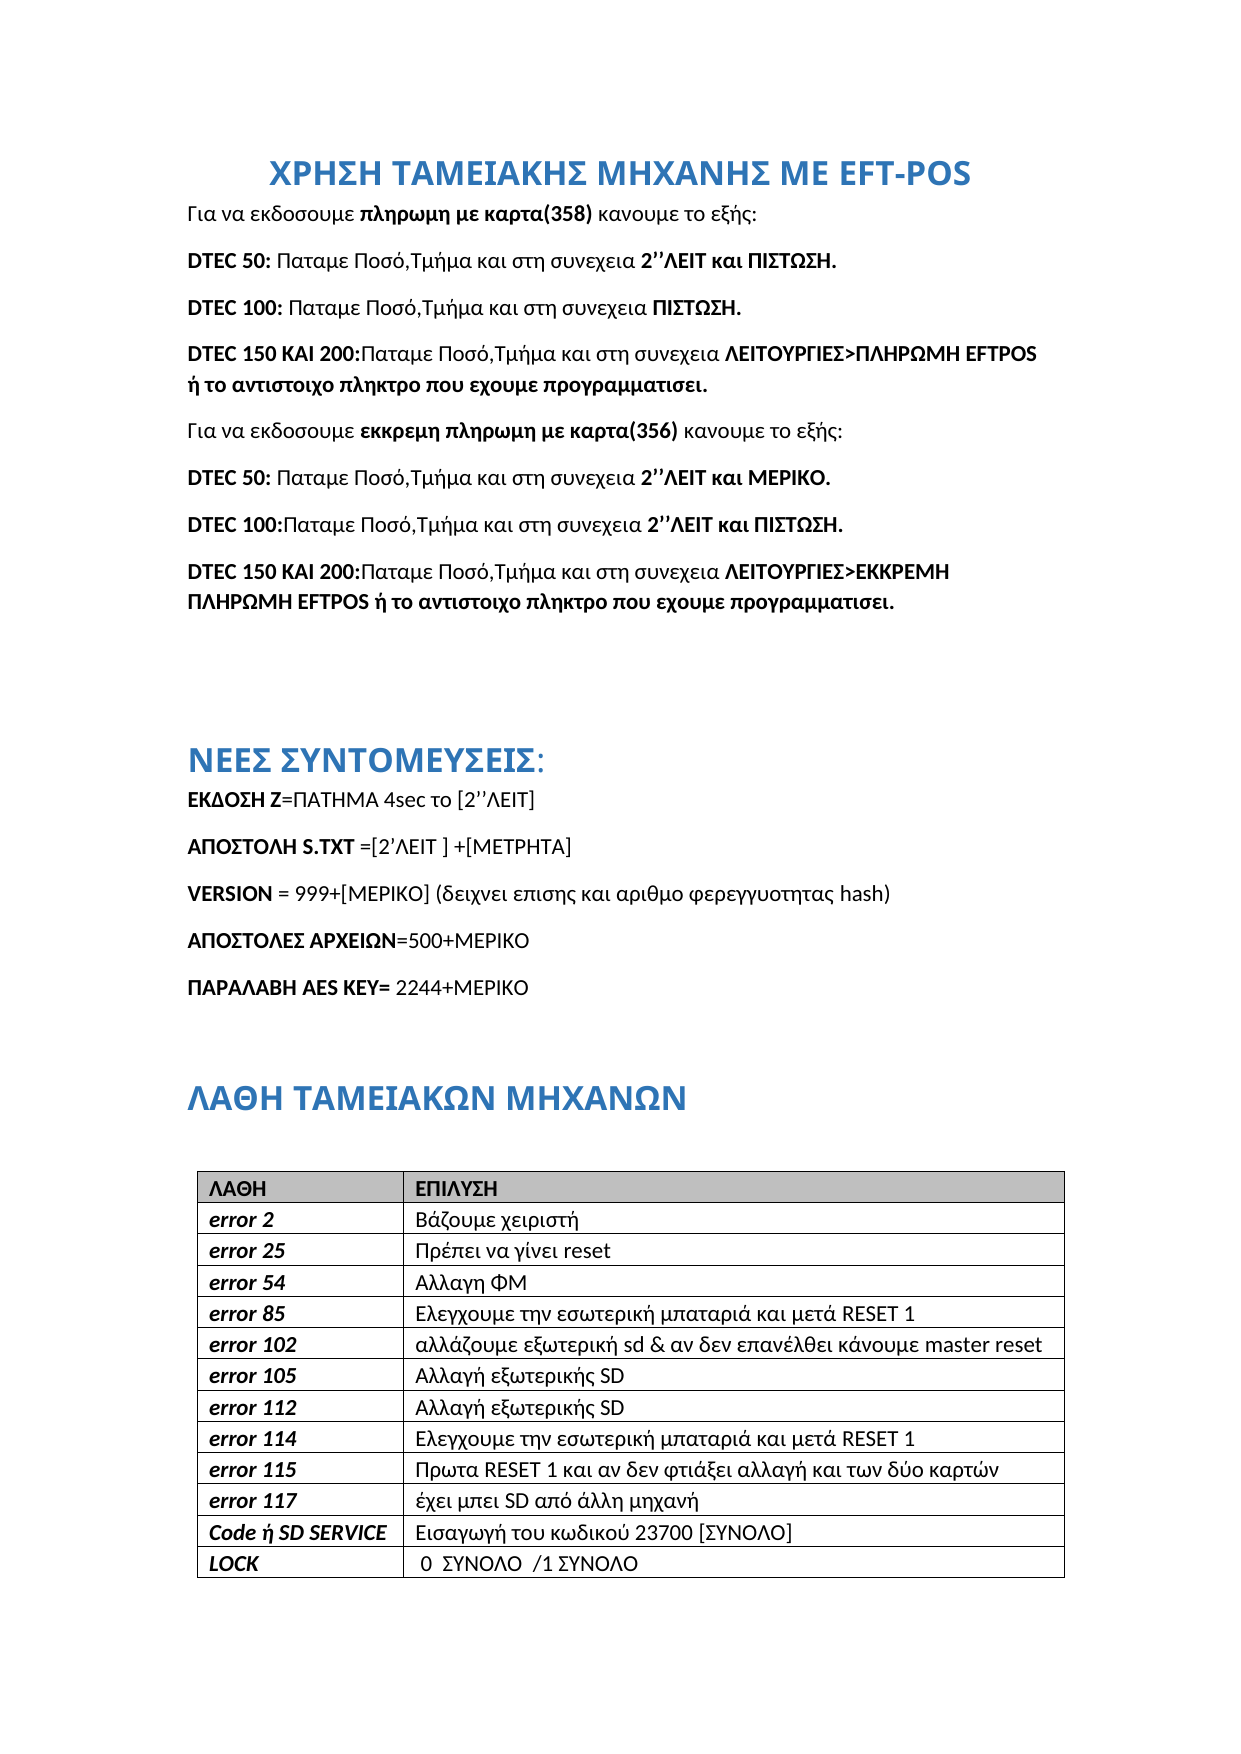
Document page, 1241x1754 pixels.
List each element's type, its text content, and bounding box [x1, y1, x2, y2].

table_cell error 112 [198, 1391, 403, 1421]
table_cell LOCK [198, 1547, 403, 1577]
text DTEC 150 ΚΑΙ 200:Παταμε Ποσό,Τμήμα και στη συνεχεια ΛΕΙΤΟΥΡΓΙΕΣ>ΠΛΗΡΩΜΗ EFTPOS ή το αντιστοιχο πληκτρο που εχουμε προγραμματισει. [187, 339, 1053, 398]
table_cell error 117 [198, 1484, 403, 1514]
table_header ΛΑΘΗ [198, 1172, 403, 1202]
subtitle ΧΡΗΣΗ ΤΑΜΕΙΑΚΗΣ ΜΗΧΑΝΗΣ ΜΕ EFT-POS [187, 150, 1053, 195]
table_cell error 54 [198, 1266, 403, 1296]
table_cell Ελεγχουμε την εσωτερική μπαταριά και μετά RESET 1 [404, 1422, 1064, 1452]
text ΑΠΟΣΤΟΛΗ S.TXT =[2’ΛΕΙΤ ] +[ΜΕΤΡΗΤΑ] [187, 832, 1053, 860]
table_cell έχει μπει SD από άλλη μηχανή [404, 1484, 1064, 1514]
text DTEC 150 ΚΑΙ 200:Παταμε Ποσό,Τμήμα και στη συνεχεια ΛΕΙΤΟΥΡΓΙΕΣ>ΕΚΚΡΕΜΗ ΠΛΗΡΩΜΗ EFTPOS ή το αντιστοιχο πληκτρο που εχουμε προγραμματισει. [187, 557, 1053, 616]
text DTEC 100: Παταμε Ποσό,Τμήμα και στη συνεχεια ΠΙΣΤΩΣΗ. [187, 293, 1053, 321]
subtitle ΝΕΕΣ ΣΥΝΤΟΜΕΥΣΕΙΣ: [187, 736, 1053, 782]
table_cell 0 ΣΥΝΟΛΟ /1 ΣΥΝΟΛΟ [404, 1547, 1064, 1577]
table_cell Πρέπει να γίνει reset [404, 1234, 1064, 1264]
table_cell Εισαγωγή του κωδικού 23700 [ΣΥΝΟΛΟ] [404, 1516, 1064, 1546]
table_cell error 115 [198, 1453, 403, 1483]
table_header ΕΠΙΛΥΣΗ [404, 1172, 1064, 1202]
text DTEC 50: Παταμε Ποσό,Τμήμα και στη συνεχεια 2’’ΛΕΙΤ και ΠΙΣΤΩΣΗ. [187, 246, 1053, 274]
table_cell αλλάζουμε εξωτερική sd & αν δεν επανέλθει κάνουμε master reset [404, 1328, 1064, 1358]
table_cell error 2 [198, 1203, 403, 1233]
text DTEC 100:Παταμε Ποσό,Τμήμα και στη συνεχεια 2’’ΛΕΙΤ και ΠΙΣΤΩΣΗ. [187, 510, 1053, 538]
subtitle ΛΑΘΗ ΤΑΜΕΙΑΚΩΝ ΜΗΧΑΝΩΝ [187, 1075, 1053, 1120]
table_cell Βάζουμε χειριστή [404, 1203, 1064, 1233]
table_cell Αλλαγη ΦΜ [404, 1266, 1064, 1296]
text ΠΑΡΑΛΑΒΗ AES KEY= 2244+ΜΕΡΙΚΟ [187, 973, 1053, 1001]
text ΑΠΟΣΤΟΛΕΣ ΑΡΧΕΙΩΝ=500+ΜΕΡΙΚΟ [187, 926, 1053, 954]
text Για να εκδοσουμε εκκρεμη πληρωμη με καρτα(356) κανουμε το εξής: [187, 417, 1053, 445]
text Για να εκδοσουμε πληρωμη με καρτα(358) κανουμε το εξής: [187, 199, 1053, 227]
table_cell error 105 [198, 1359, 403, 1389]
table_cell error 102 [198, 1328, 403, 1358]
table_cell Ελεγχουμε την εσωτερική μπαταριά και μετά RESET 1 [404, 1297, 1064, 1327]
table_cell Code ή SD SERVICE [198, 1516, 403, 1546]
text DTEC 50: Παταμε Ποσό,Τμήμα και στη συνεχεια 2’’ΛΕΙΤ και ΜΕΡΙΚΟ. [187, 463, 1053, 492]
table_cell Πρωτα RESET 1 και αν δεν φτιάξει αλλαγή και των δύο καρτών [404, 1453, 1064, 1483]
table_cell Αλλαγή εξωτερικής SD [404, 1359, 1064, 1389]
table_cell Αλλαγή εξωτερικής SD [404, 1391, 1064, 1421]
table_cell error 25 [198, 1234, 403, 1264]
table_cell error 85 [198, 1297, 403, 1327]
text VERSION = 999+[ΜΕΡΙΚΟ] (δειχνει επισης και αριθμο φερεγγυοτητας hash) [187, 879, 1053, 907]
table_cell error 114 [198, 1422, 403, 1452]
text ΕΚΔΟΣΗ Ζ=ΠΑΤΗΜΑ 4sec το [2’’ΛΕΙΤ] [187, 785, 1053, 813]
